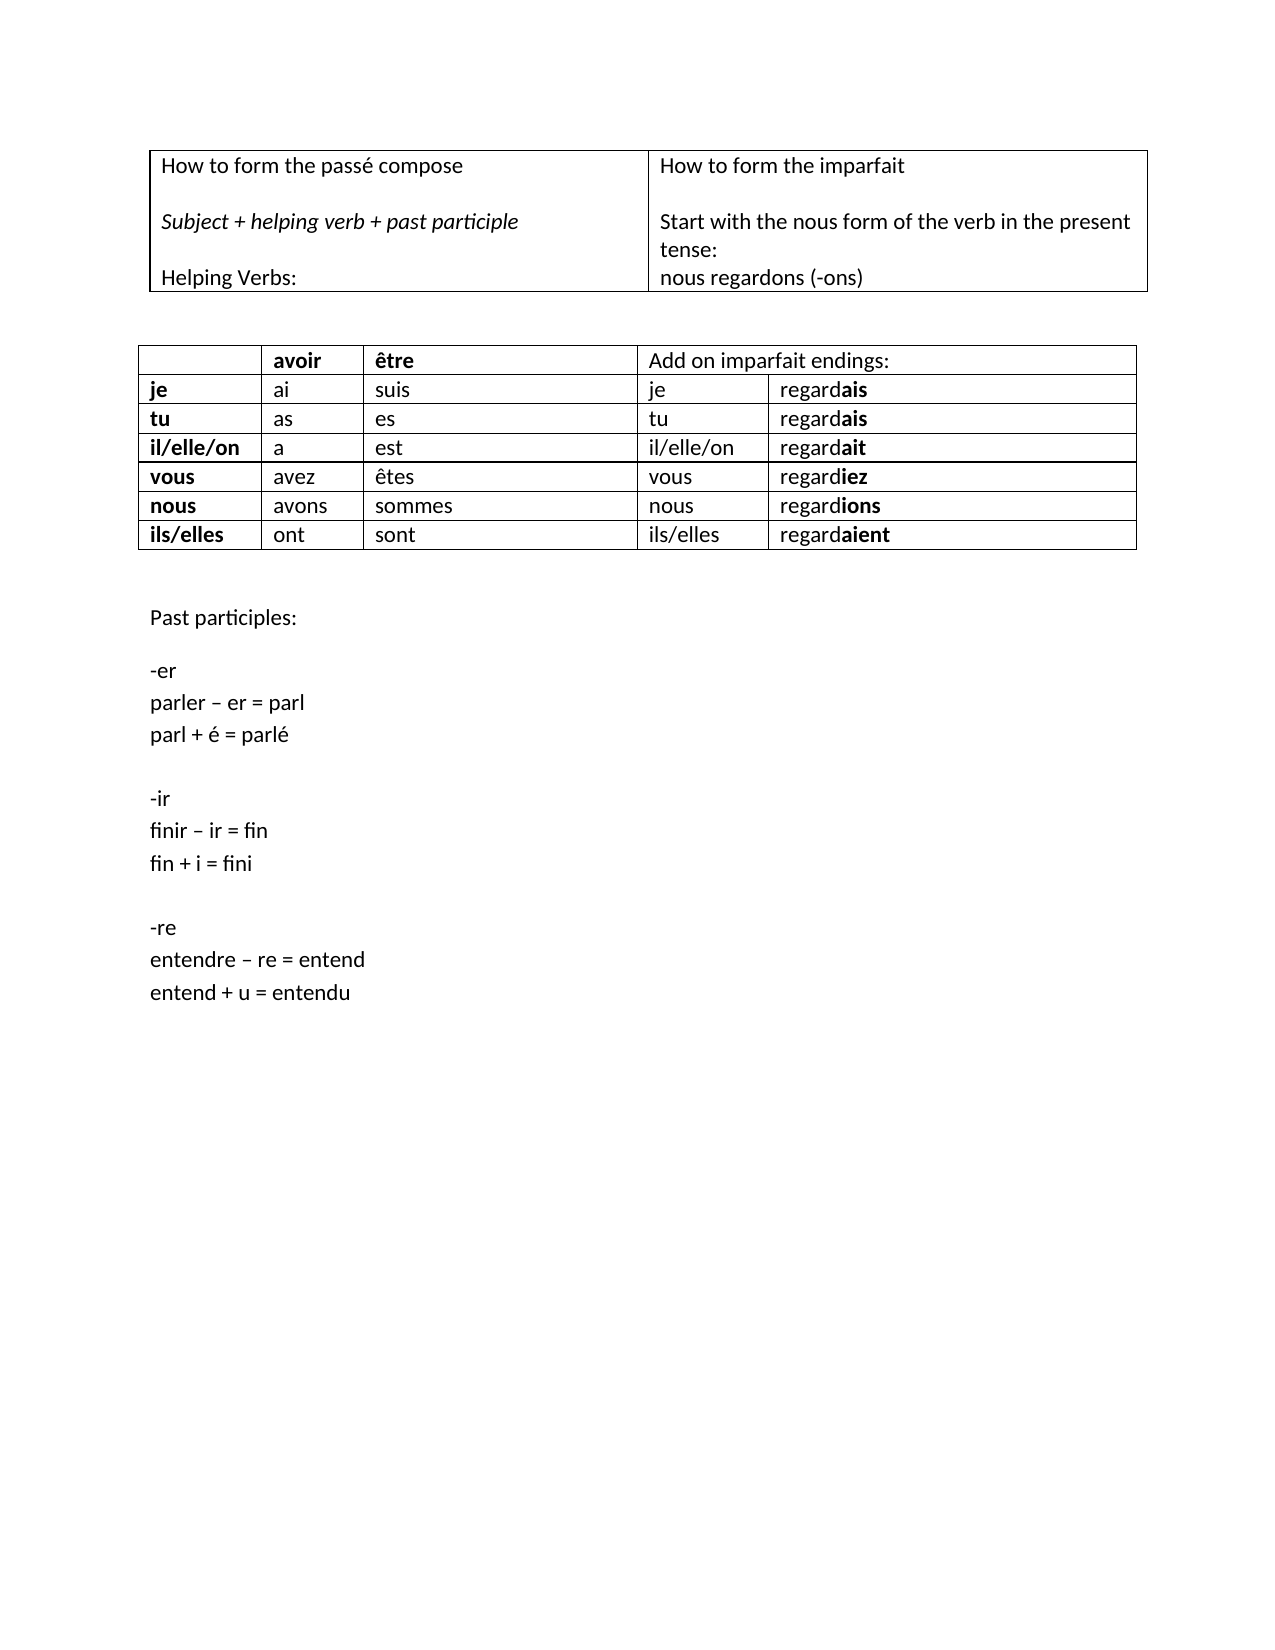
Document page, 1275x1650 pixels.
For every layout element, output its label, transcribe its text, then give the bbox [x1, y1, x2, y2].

text parl + é = parlé [150, 720, 1125, 748]
table_cell tu [638, 404, 768, 432]
table_header Add on imparfait endings: [638, 346, 1136, 374]
table_cell il/elle/on [638, 434, 768, 461]
text entendre – re = entend [150, 945, 1125, 973]
table_cell nous [139, 492, 261, 519]
table_cell regardais [769, 404, 1136, 432]
table_cell regardiez [769, 463, 1136, 491]
text finir – ir = fin [150, 817, 1125, 845]
text Past participles: [150, 603, 1125, 631]
table_cell est [364, 434, 637, 461]
table_cell ils/elles [638, 521, 768, 549]
table_cell regardait [769, 434, 1136, 461]
table_cell vous [638, 463, 768, 491]
table_cell as [262, 404, 363, 432]
table_cell regardions [769, 492, 1136, 519]
text -ir [150, 784, 1125, 812]
table_cell nous [638, 492, 768, 519]
table_cell ai [262, 375, 363, 403]
table_header avoir [262, 346, 363, 374]
text entend + u = entendu [150, 978, 1125, 1006]
table_cell je [638, 375, 768, 403]
table_cell regardaient [769, 521, 1136, 549]
table_cell avons [262, 492, 363, 519]
table_cell regardais [769, 375, 1136, 403]
table_cell vous [139, 463, 261, 491]
table_cell tu [139, 404, 261, 432]
table_cell sont [364, 521, 637, 549]
table_header [139, 346, 261, 374]
text -re [150, 913, 1125, 941]
table_cell es [364, 404, 637, 432]
table_cell je [139, 375, 261, 403]
table_cell a [262, 434, 363, 461]
table_cell sommes [364, 492, 637, 519]
table_header How to form the passé compose Subject + helping verb + past participle Helping Verbs: [151, 151, 648, 291]
text -er [150, 656, 1125, 684]
table_header How to form the imparfait Start with the nous form of the verb in the present tense: nous regardons (-ons) [649, 151, 1147, 291]
text parler – er = parl [150, 688, 1125, 716]
table_header être [364, 346, 637, 374]
text fin + i = fini [150, 849, 1125, 877]
table_cell avez [262, 463, 363, 491]
table_cell il/elle/on [139, 434, 261, 461]
table_cell suis [364, 375, 637, 403]
table_cell êtes [364, 463, 637, 491]
table_cell ils/elles [139, 521, 261, 549]
table_cell ont [262, 521, 363, 549]
